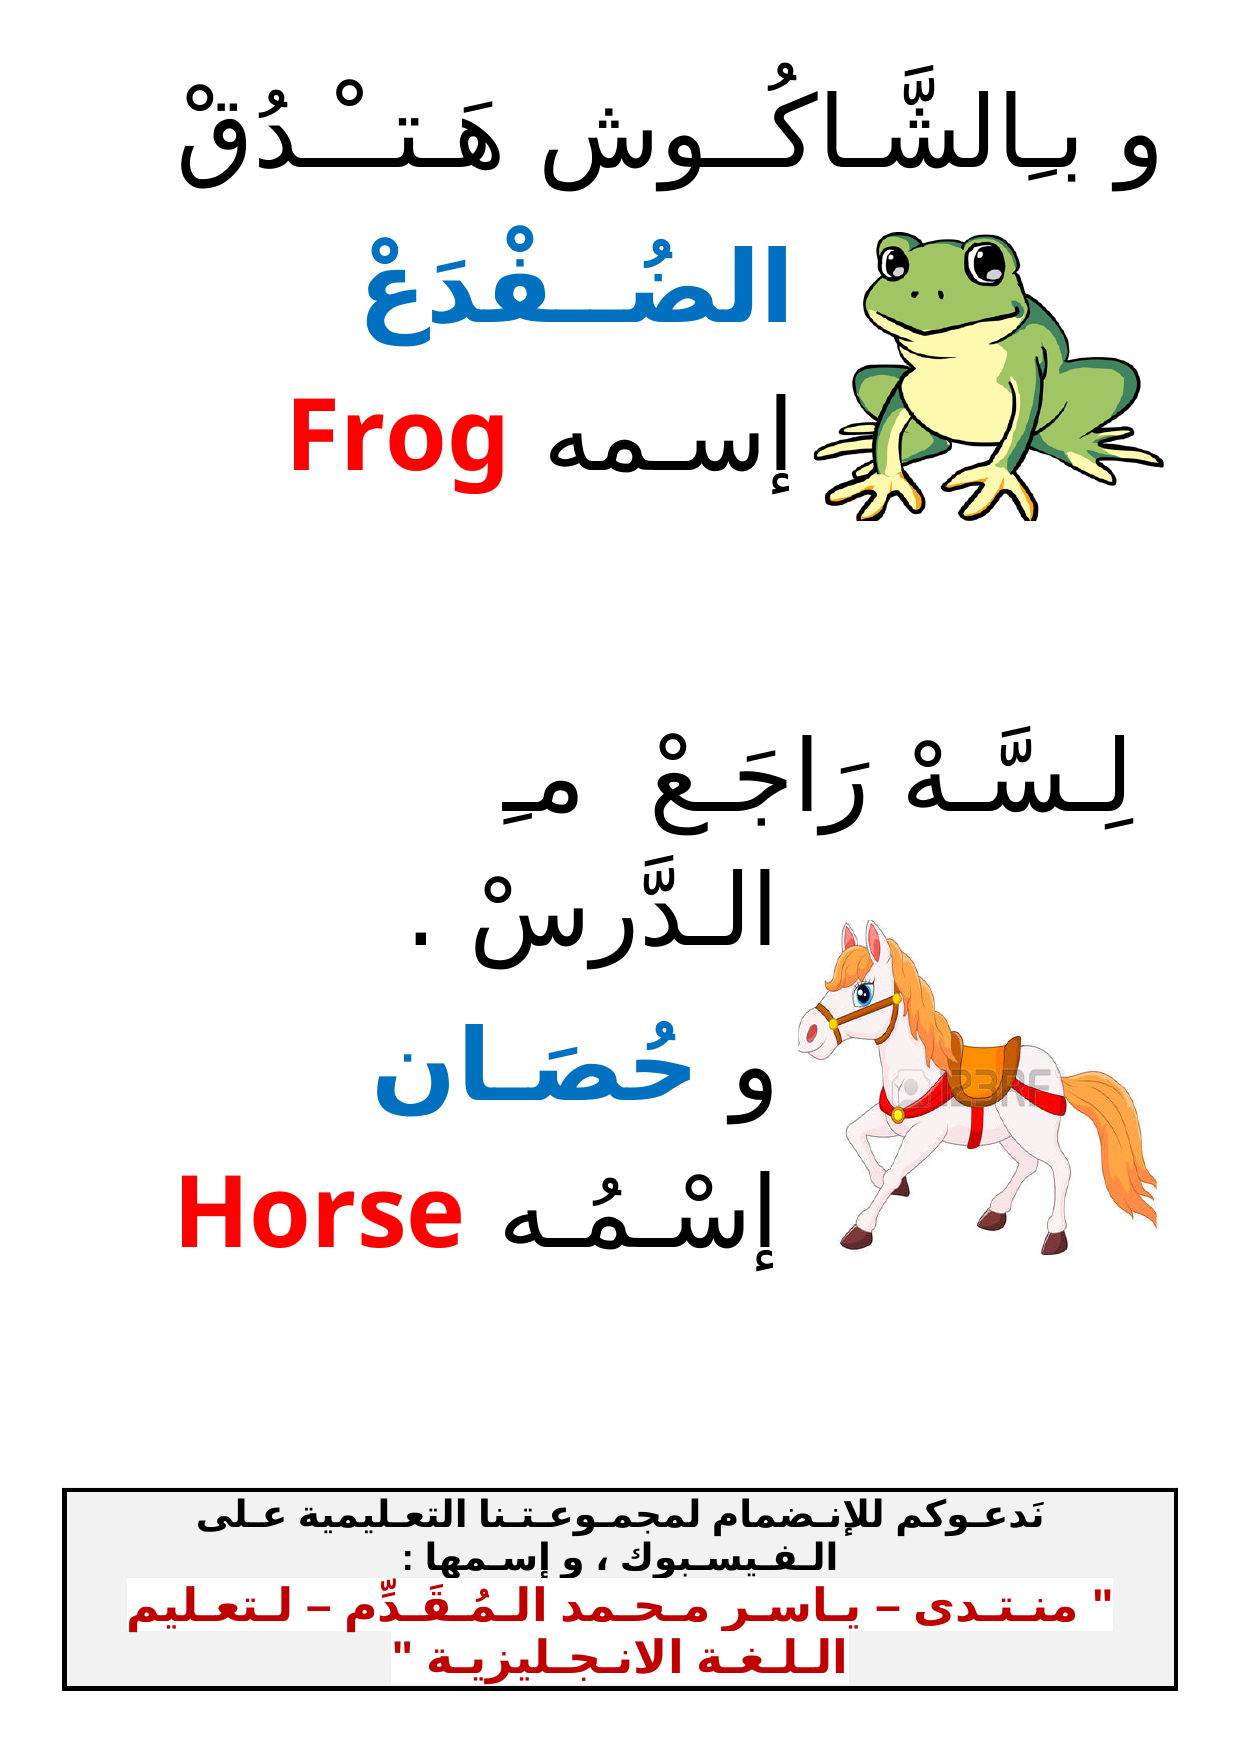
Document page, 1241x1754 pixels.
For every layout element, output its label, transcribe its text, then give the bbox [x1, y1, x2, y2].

picture [797, 920, 1157, 1251]
text و حُصَـان إسْـمُـه Horse [75, 852, 1165, 1122]
text لِـسَّـهْ رَاجَـعْ مـِ الـدَّرسْ . [75, 564, 1165, 814]
text الضُــفْدَعْ إسـمه Frog [75, 75, 1165, 345]
text إكــْـتِـبْ كِـلمَة أو حَــرْف [75, 1164, 1165, 1414]
